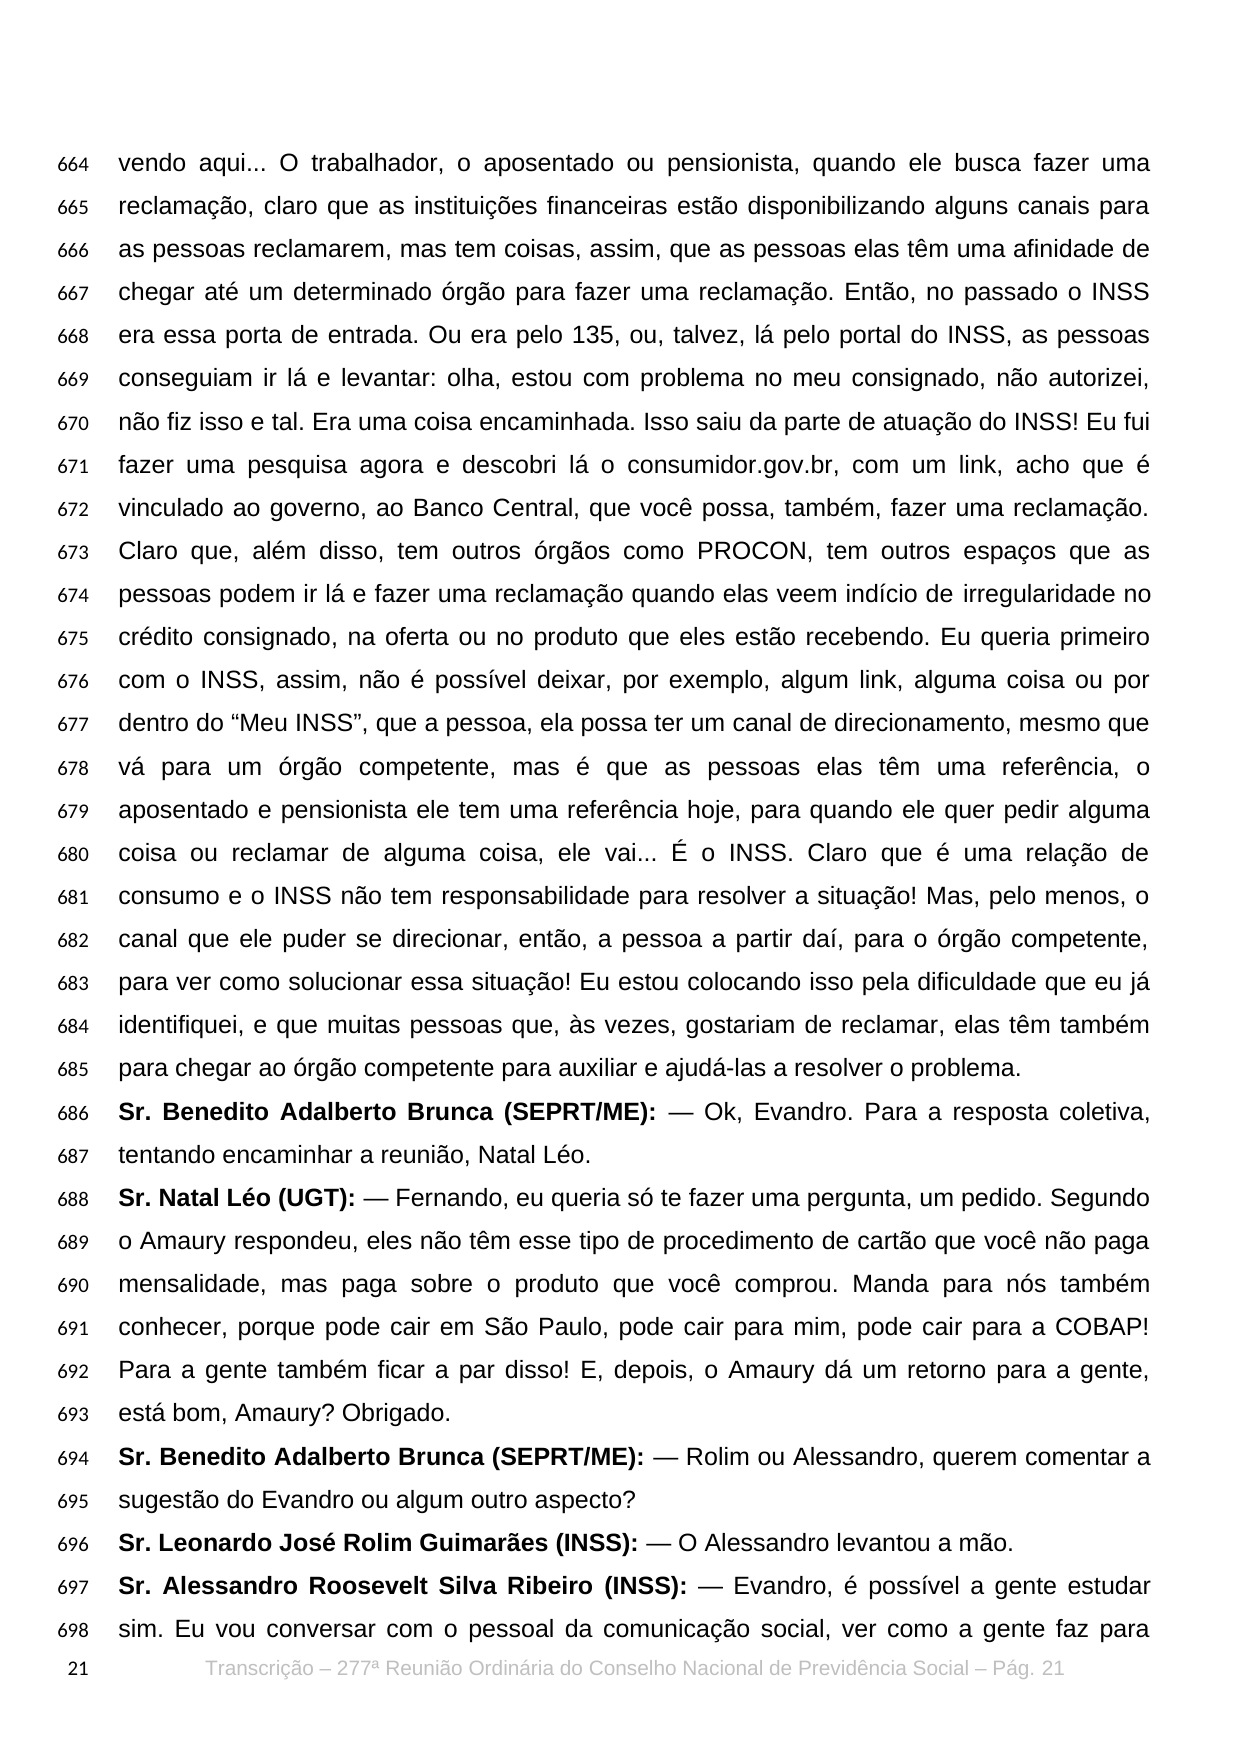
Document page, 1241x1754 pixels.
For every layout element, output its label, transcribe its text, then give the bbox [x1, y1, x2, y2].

text Sr. Benedito Adalberto Brunca (SEPRT/ME): — Ok, Evandro. Para a resposta coletiva, tentando encaminhar a reunião, Natal Léo. [118, 1096, 1152, 1168]
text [118, 148, 1152, 1082]
text Sr. Benedito Adalberto Brunca (SEPRT/ME): — Rolim ou Alessandro, querem comentar a sugestão do Evandro ou algum outro aspecto? [118, 1441, 1152, 1513]
text Sr. Natal Léo (UGT): — Fernando, eu queria só te fazer uma pergunta, um pedido. Segundo o Amaury respondeu, eles não têm esse tipo de procedimento de cartão que você não paga mensalidade, mas paga sobre o produto que você comprou. Manda para nós também conhecer, porque pode cair em São Paulo, pode cair para mim, pode cair para a COBAP! Para a gente também ficar a par disso! E, depois, o Amaury dá um retorno para a gente, está bom, Amaury? Obrigado. [118, 1183, 1152, 1427]
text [118, 1571, 1152, 1643]
text Sr. Leonardo José Rolim Guimarães (INSS): — O Alessandro levantou a mão. [118, 1528, 1152, 1556]
